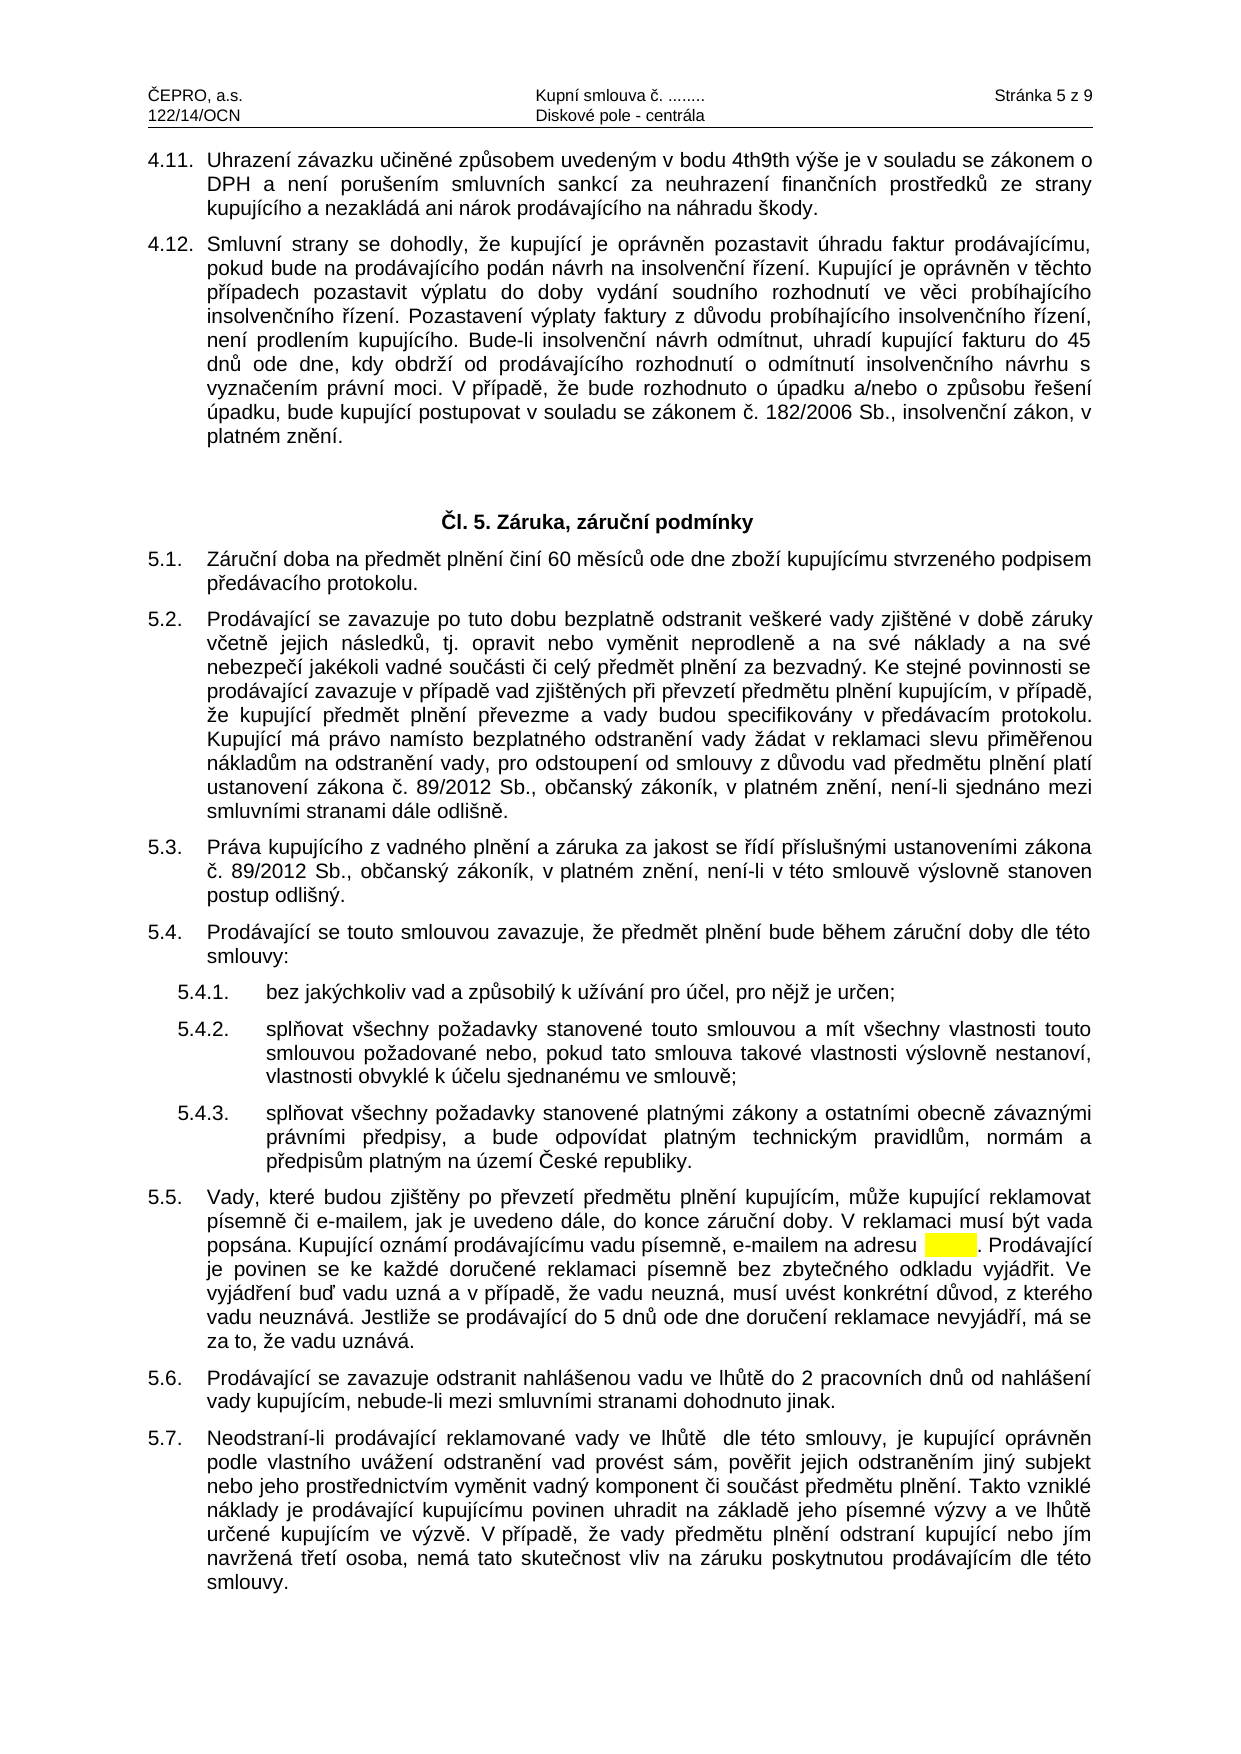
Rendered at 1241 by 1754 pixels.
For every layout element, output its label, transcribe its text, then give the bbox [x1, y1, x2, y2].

text Smluvní strany se dohodly, že kupující je oprávněn pozastavit úhradu faktur prodávajícímu, pokud bude na prodávajícího podán návrh na insolvenční řízení. Kupující je oprávněn v těchto případech pozastavit výplatu do doby vydání soudního rozhodnutí ve věci probíhajícího insolvenčního řízení. Pozastavení výplaty faktury z důvodu probíhajícího insolvenčního řízení, není prodlením kupujícího. Bude-li insolvenční návrh odmítnut, uhradí kupující fakturu do 45 dnů ode dne, kdy obdrží od prodávajícího rozhodnutí o odmítnutí insolvenčního návrhu s vyznačením právní moci. V případě, že bude rozhodnuto o úpadku a/nebo o způsobu řešení úpadku, bude kupující postupovat v souladu se zákonem č. 182/2006 Sb., insolvenční zákon, v platném znění. [148, 232, 1093, 448]
text Práva kupujícího z vadného plnění a záruka za jakost se řídí příslušnými ustanoveními zákona č. 89/2012 Sb., občanský zákoník, v platném znění, není-li v této smlouvě výslovně stanoven postup odlišný. [148, 835, 1093, 907]
text splňovat všechny požadavky stanovené platnými zákony a ostatními obecně závaznými právními předpisy, a bude odpovídat platným technickým pravidlům, normám a předpisům platným na území České republiky. [177, 1101, 1093, 1173]
text Prodávající se touto smlouvou zavazuje, že předmět plnění bude během záruční doby dle této smlouvy: [148, 919, 1093, 967]
text splňovat všechny požadavky stanovené touto smlouvou a mít všechny vlastnosti touto smlouvou požadované nebo, pokud tato smlouva takové vlastnosti výslovně nestanoví, vlastnosti obvyklé k účelu sjednanému ve smlouvě; [177, 1016, 1093, 1088]
text bez jakýchkoliv vad a způsobilý k užívání pro účel, pro nějž je určen; [177, 980, 1093, 1004]
text Prodávající se zavazuje odstranit nahlášenou vadu ve lhůtě do 2 pracovních dnů od nahlášení vady kupujícím, nebude-li mezi smluvními stranami dohodnuto jinak. [148, 1365, 1093, 1413]
text Vady, které budou zjištěny po převzetí předmětu plnění kupujícím, může kupující reklamovat písemně či e-mailem, jak je uvedeno dále, do konce záruční doby. V reklamaci musí být vada popsána. Kupující oznámí prodávajícímu vadu písemně, e-mailem na adresu . Prodávající je povinen se ke každé doručené reklamaci písemně bez zbytečného odkladu vyjádřit. Ve vyjádření buď vadu uzná a v případě, že vadu neuzná, musí uvést konkrétní důvod, z kterého vadu neuznává. Jestliže se prodávající do 5 dnů ode dne doručení reklamace nevyjádří, má se za to, že vadu uznává. [148, 1185, 1093, 1353]
text Uhrazení závazku učiněné způsobem uvedeným v bodu 4.9 výše je v souladu se zákonem o DPH a není porušením smluvních sankcí za neuhrazení finančních prostředků ze strany kupujícího a nezakládá ani nárok prodávajícího na náhradu škody. [148, 148, 1093, 219]
text Neodstraní-li prodávající reklamované vady ve lhůtě dle této smlouvy, je kupující oprávněn podle vlastního uvážení odstranění vad provést sám, pověřit jejich odstraněním jiný subjekt nebo jeho prostřednictvím vyměnit vadný komponent či součást předmětu plnění. Takto vzniklé náklady je prodávající kupujícímu povinen uhradit na základě jeho písemné výzvy a ve lhůtě určené kupujícím ve výzvě. V případě, že vady předmětu plnění odstraní kupující nebo jím navržená třetí osoba, nemá tato skutečnost vliv na záruku poskytnutou prodávajícím dle této smlouvy. [148, 1426, 1093, 1593]
text Záruční doba na předmět plnění činí 60 měsíců ode dne zboží kupujícímu stvrzeného podpisem předávacího protokolu. [148, 547, 1093, 594]
text Prodávající se zavazuje po tuto dobu bezplatně odstranit veškeré vady zjištěné v době záruky včetně jejich následků, tj. opravit nebo vyměnit neprodleně a na své náklady a na své nebezpečí jakékoli vadné součásti či celý předmět plnění za bezvadný. Ke stejné povinnosti se prodávající zavazuje v případě vad zjištěných při převzetí předmětu plnění kupujícím, v případě, že kupující předmět plnění převezme a vady budou specifikovány v předávacím protokolu. Kupující má právo namísto bezplatného odstranění vady žádat v reklamaci slevu přiměřenou nákladům na odstranění vady, pro odstoupení od smlouvy z důvodu vad předmětu plnění platí ustanovení zákona č. 89/2012 Sb., občanský zákoník, v platném znění, není-li sjednáno mezi smluvními stranami dále odlišně. [148, 607, 1093, 823]
text Záruka, záruční podmínky [102, 510, 1093, 534]
